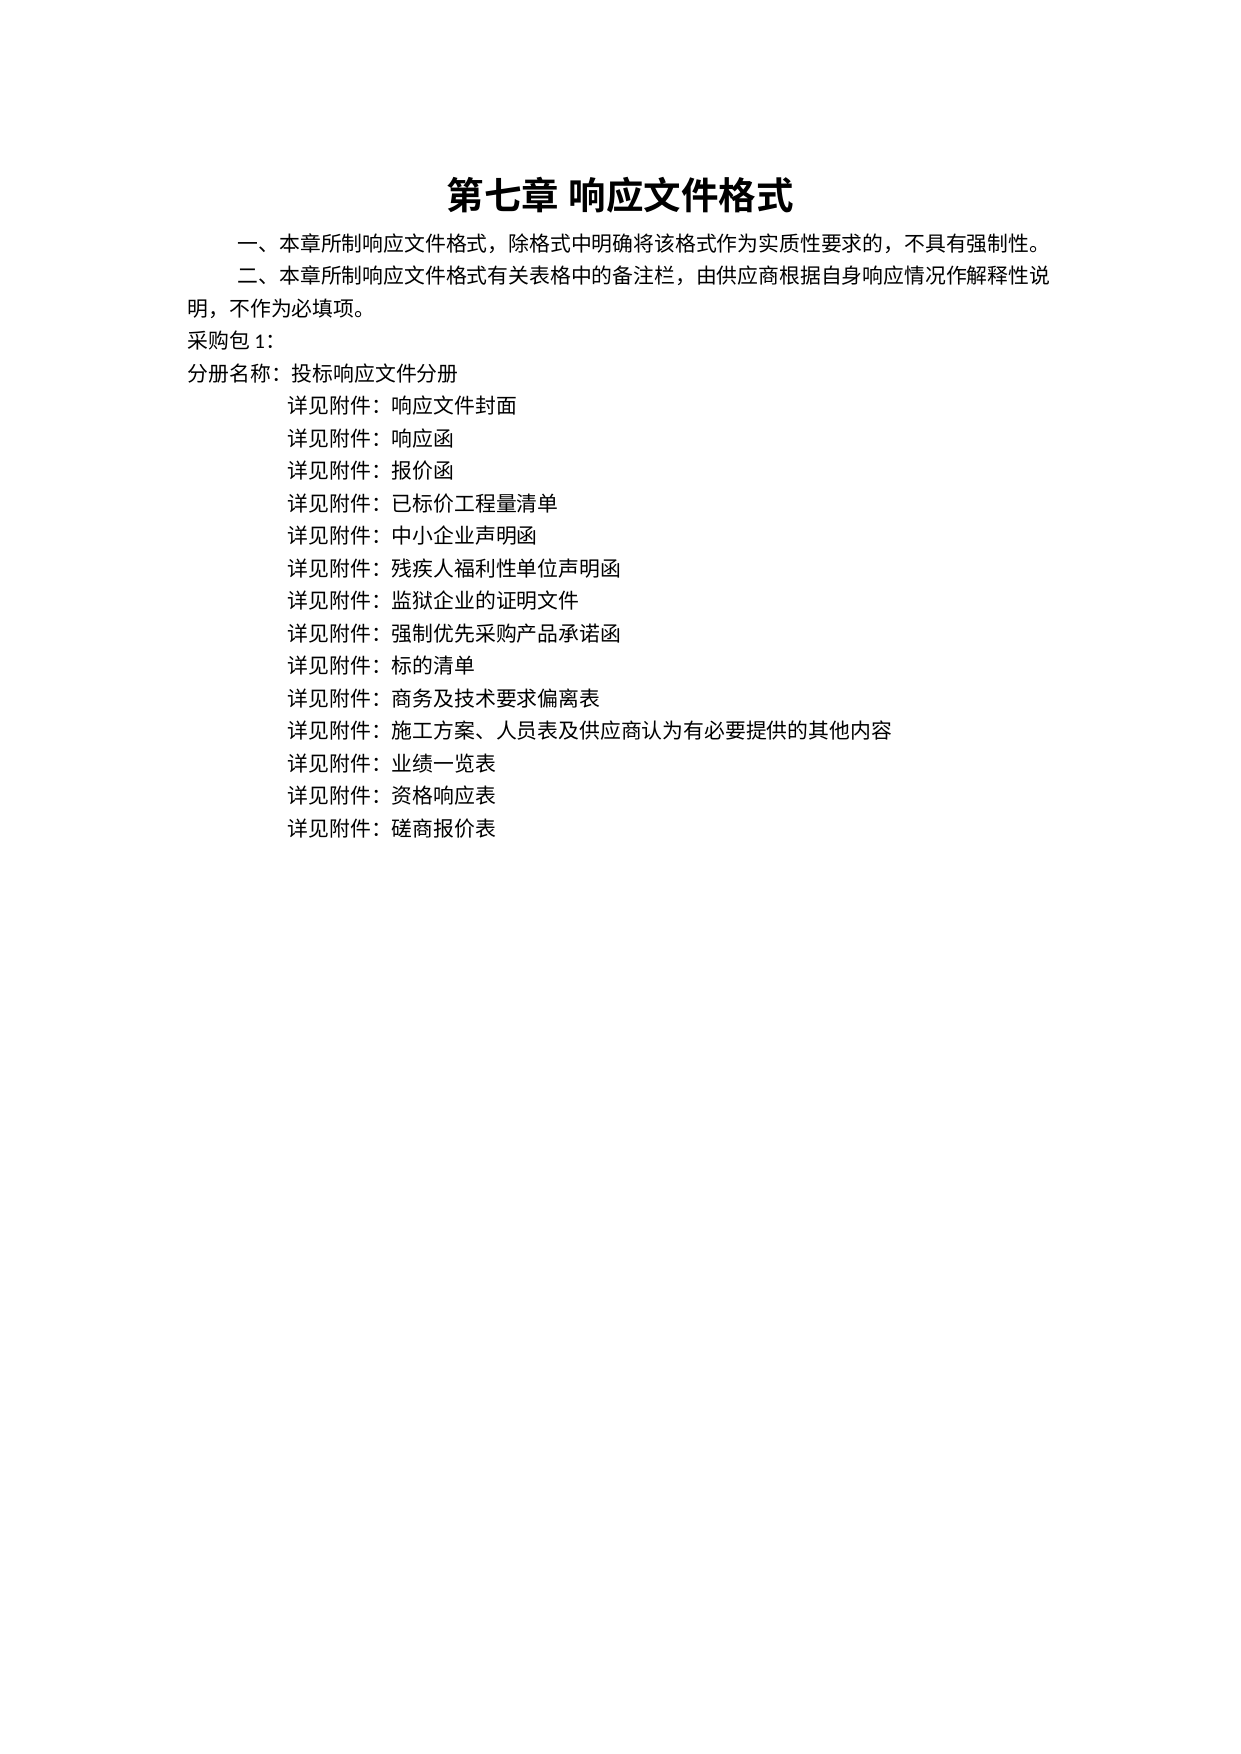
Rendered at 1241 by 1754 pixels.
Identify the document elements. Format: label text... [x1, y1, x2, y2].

text 详见附件：响应文件封面 [187, 389, 1053, 422]
text 一、本章所制响应文件格式，除格式中明确将该格式作为实质性要求的，不具有强制性。 [187, 227, 1053, 259]
text 详见附件：业绩一览表 [187, 747, 1053, 779]
text 详见附件：商务及技术要求偏离表 [187, 682, 1053, 714]
text 详见附件：磋商报价表 [187, 812, 1053, 844]
text 详见附件：标的清单 [187, 649, 1053, 682]
text 第七章 响应文件格式 [187, 162, 1053, 227]
text 详见附件：施工方案、人员表及供应商认为有必要提供的其他内容 [187, 714, 1053, 747]
text 详见附件：已标价工程量清单 [187, 487, 1053, 519]
text 二、本章所制响应文件格式有关表格中的备注栏，由供应商根据自身响应情况作解释性说明，不作为必填项。 [187, 259, 1053, 324]
text 详见附件：监狱企业的证明文件 [187, 584, 1053, 617]
text 详见附件：报价函 [187, 454, 1053, 487]
text 分册名称：投标响应文件分册 [187, 357, 1053, 389]
text 采购包1： [187, 324, 1053, 357]
text 详见附件：强制优先采购产品承诺函 [187, 617, 1053, 649]
text 详见附件：残疾人福利性单位声明函 [187, 552, 1053, 584]
text 详见附件：资格响应表 [187, 779, 1053, 812]
text 详见附件：响应函 [187, 422, 1053, 454]
text 详见附件：中小企业声明函 [187, 519, 1053, 552]
